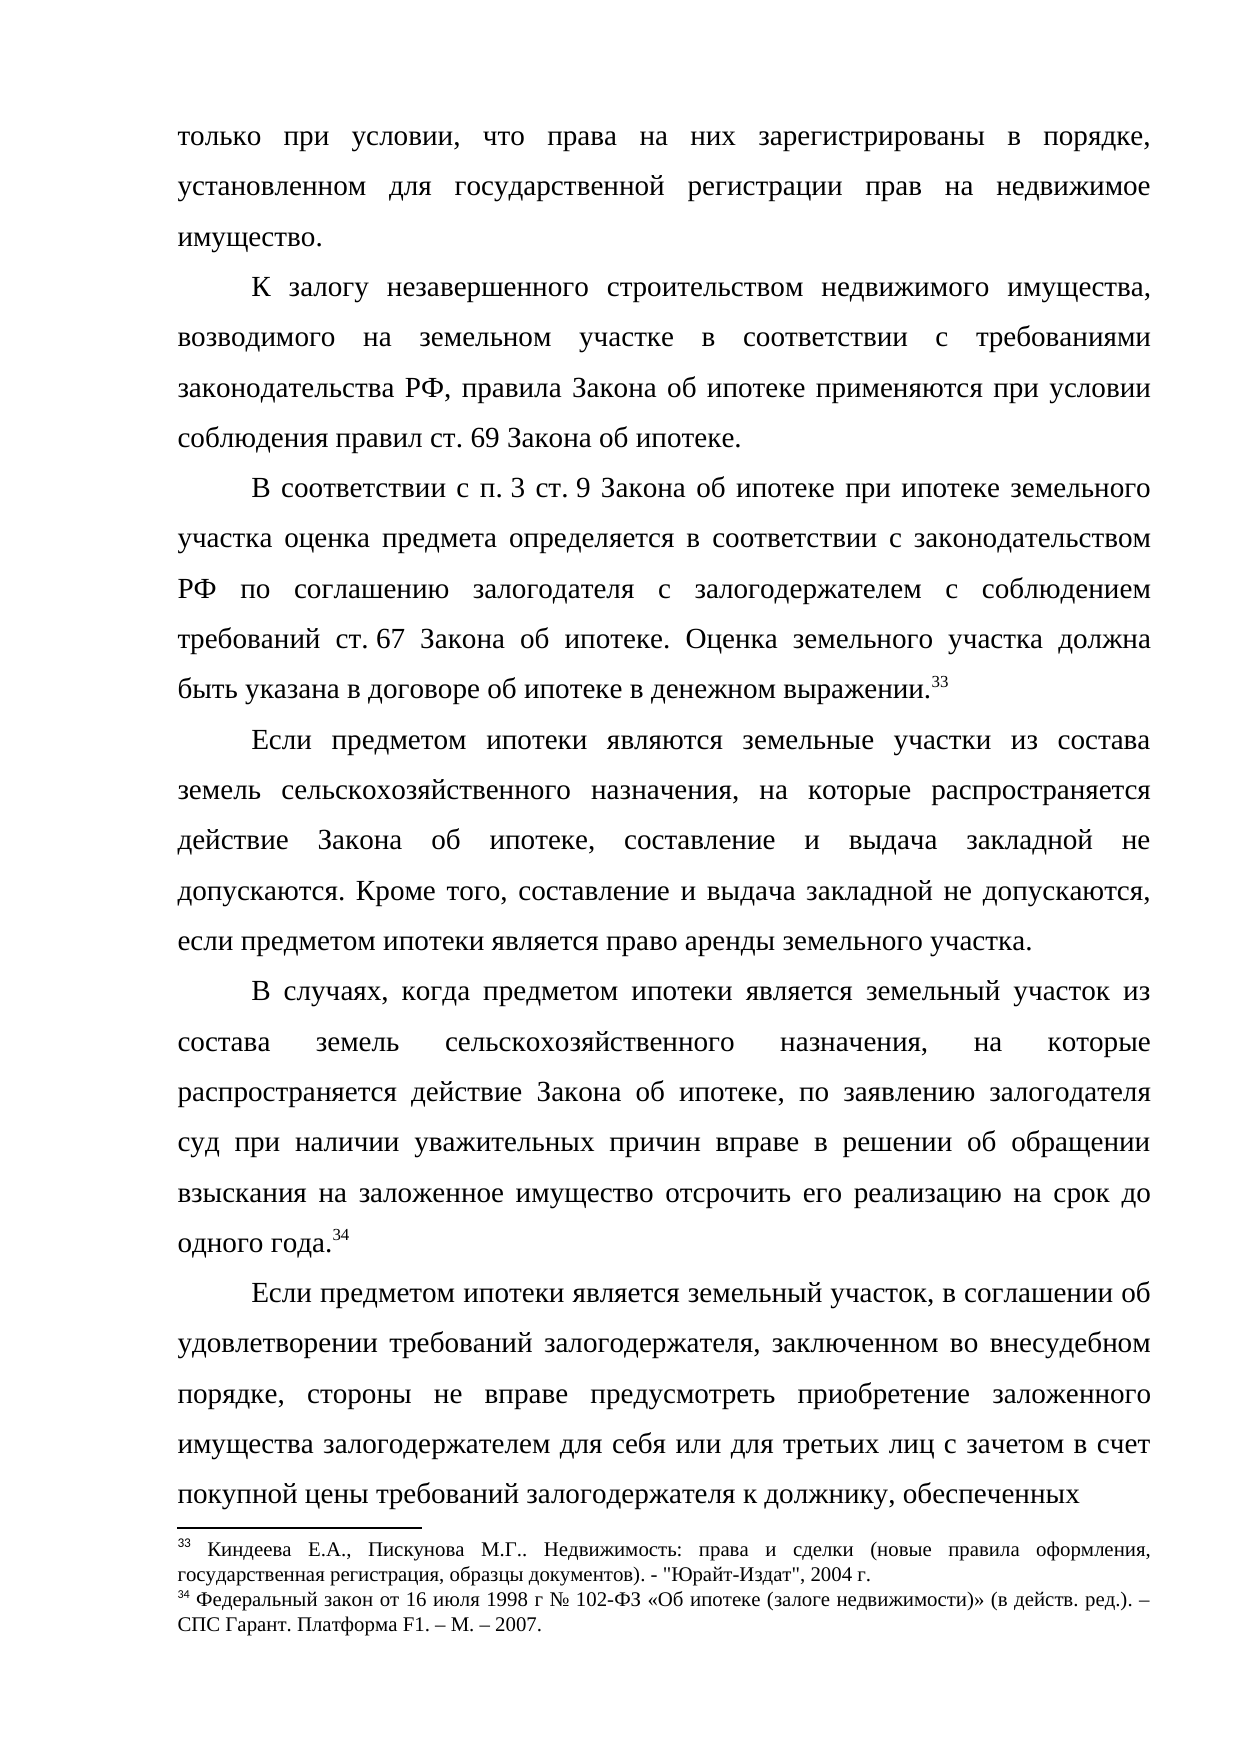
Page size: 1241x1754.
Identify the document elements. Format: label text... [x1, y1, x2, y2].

text К залогу незавершенного строительством недвижимого имущества, возводимого на земельном участке в соответствии с требованиями законодательства РФ, правила Закона об ипотеке применяются при условии соблюдения правил ст. 69 Закона об ипотеке. [177, 269, 1152, 453]
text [177, 118, 1152, 252]
text В соответствии с п. 3 ст. 9 Закона об ипотеке при ипотеке земельного участка оценка предмета определяется в соответствии с законодательством РФ по соглашению залогодателя с залогодержателем с соблюдением требований ст. 67 Закона об ипотеке. Оценка земельного участка должна быть указана в договоре об ипотеке в денежном выражении. [177, 470, 1152, 705]
text В случаях, когда предметом ипотеки является земельный участок из состава земель сельскохозяйственного назначения, на которые распространяется действие Закона об ипотеке, по заявлению залогодателя суд при наличии уважительных причин вправе в решении об обращении взыскания на заложенное имущество отсрочить его реализацию на срок до одного года. [177, 973, 1152, 1258]
text Если предметом ипотеки являются земельные участки из состава земель сельскохозяйственного назначения, на которые распространяется действие Закона об ипотеке, составление и выдача закладной не допускаются. Кроме того, составление и выдача закладной не допускаются, если предметом ипотеки является право аренды земельного участка. [177, 722, 1152, 957]
text Если предметом ипотеки является земельный участок, в соглашении об удовлетворении требований залогодержателя, заключенном во внесудебном порядке, стороны не вправе предусмотреть приобретение заложенного имущества залогодержателем для себя или для третьих лиц с зачетом в счет покупной цены требований залогодержателя к должнику, обеспеченных [177, 1275, 1152, 1510]
